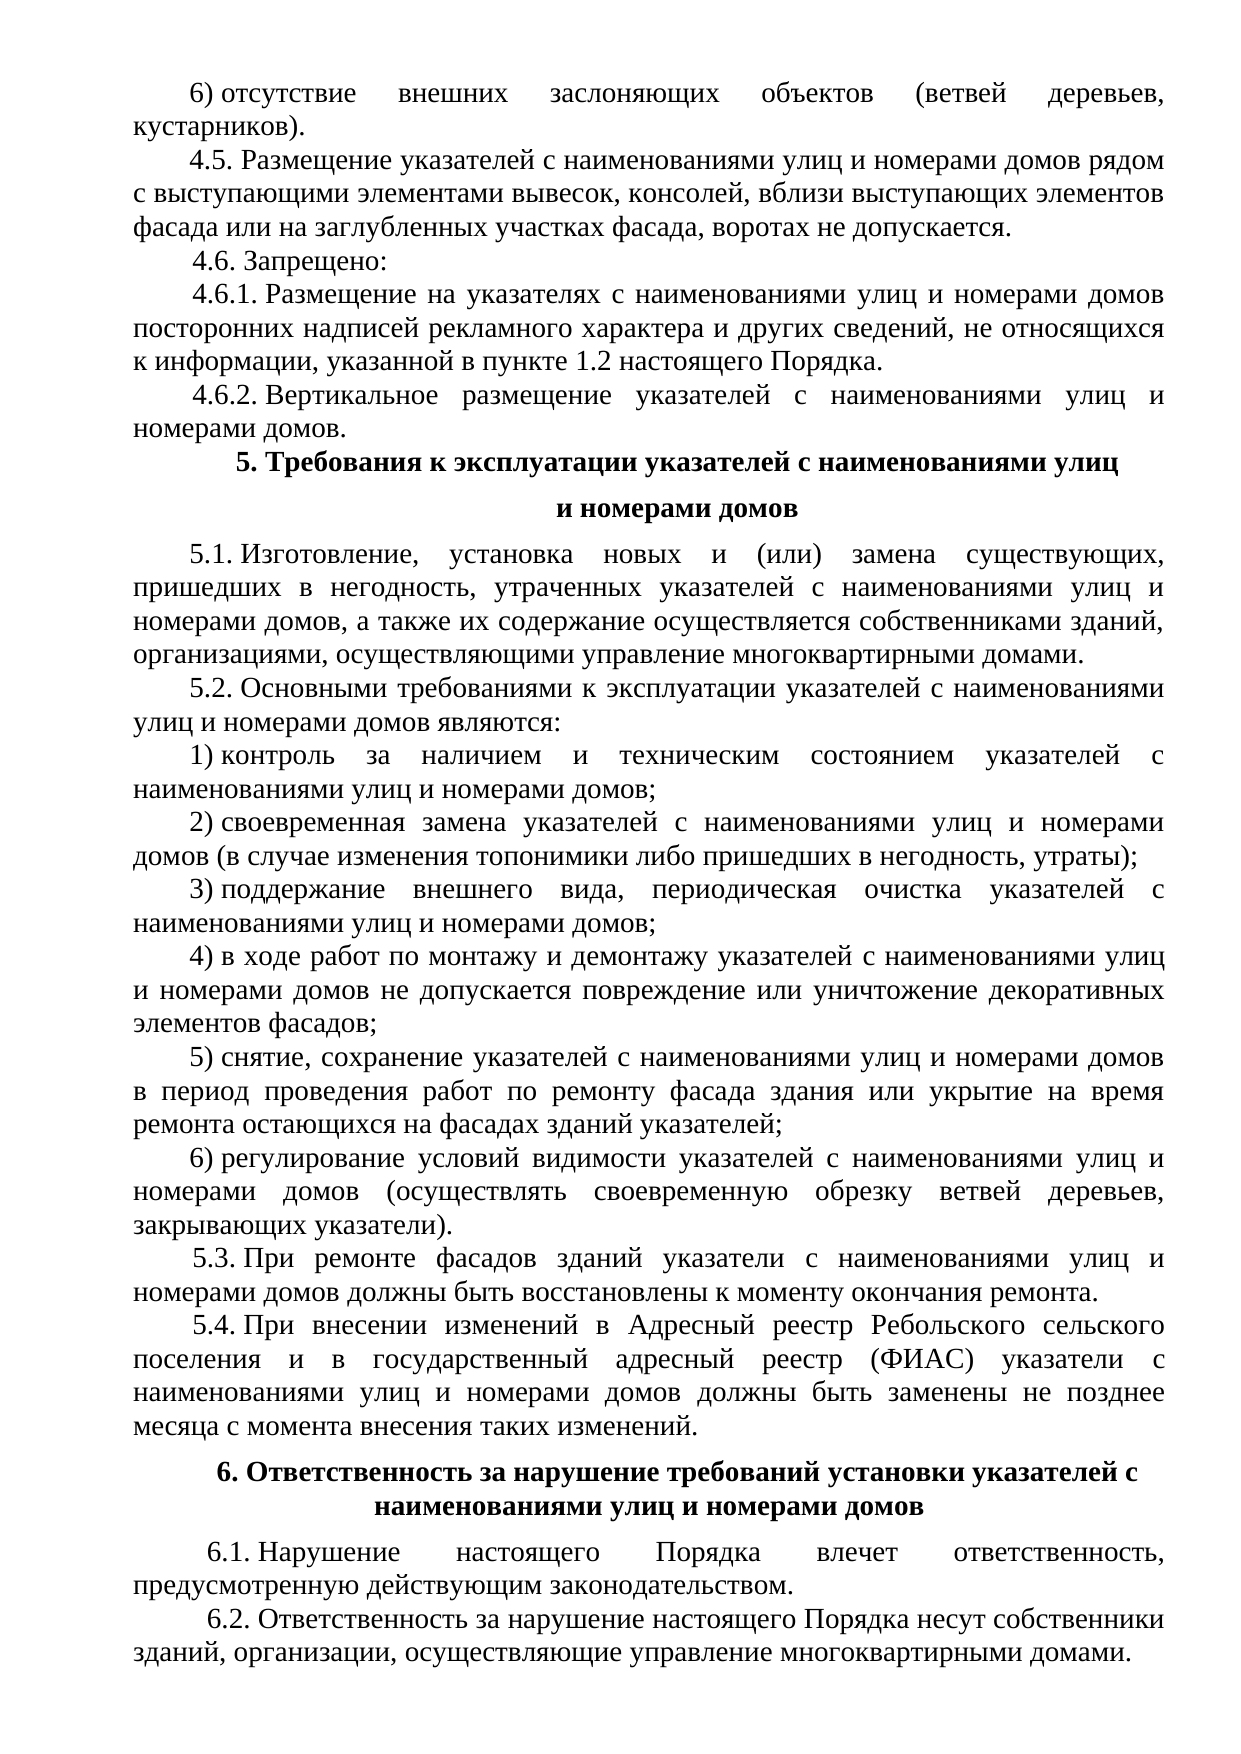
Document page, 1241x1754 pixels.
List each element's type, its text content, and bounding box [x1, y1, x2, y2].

text 1) контроль за наличием и техническим состоянием указателей с наименованиями улиц и номерами домов; [133, 737, 1165, 804]
text 5.1. Изготовление, установка новых и (или) замена существующих, пришедших в негодность, утраченных указателей с наименованиями улиц и номерами домов, а также их содержание осуществляется собственниками зданий, организациями, осуществляющими управление многоквартирными домами. [133, 536, 1165, 670]
text 5. Требования к эксплуатации указателей с наименованиями улиц [133, 444, 1165, 477]
text 6. Ответственность за нарушение требований установки указателей с наименованиями улиц и номерами домов [133, 1454, 1165, 1521]
text и номерами домов [133, 490, 1165, 523]
text 4.6.1. Размещение на указателях с наименованиями улиц и номерами домов посторонних надписей рекламного характера и других сведений, не относящихся к информации, указанной в пункте 1.2 настоящего Порядка. [133, 276, 1165, 377]
text 6.1. Нарушение настоящего Порядка влечет ответственность, предусмотренную действующим законодательством. [133, 1534, 1165, 1601]
text 5.3. При ремонте фасадов зданий указатели с наименованиями улиц и номерами домов должны быть восстановлены к моменту окончания ремонта. [133, 1240, 1165, 1307]
text 6.2. Ответственность за нарушение настоящего Порядка несут собственники зданий, организации, осуществляющие управление многоквартирными домами. [133, 1601, 1165, 1668]
text 3) поддержание внешнего вида, периодическая очистка указателей с наименованиями улиц и номерами домов; [133, 871, 1165, 938]
text 6) отсутствие внешних заслоняющих объектов (ветвей деревьев, кустарников). [133, 75, 1165, 142]
text 2) своевременная замена указателей с наименованиями улиц и номерами домов (в случае изменения топонимики либо пришедших в негодность, утраты); [133, 804, 1165, 871]
text 6) регулирование условий видимости указателей с наименованиями улиц и номерами домов (осуществлять своевременную обрезку ветвей деревьев, закрывающих указатели). [133, 1140, 1165, 1240]
text 4.6.2. Вертикальное размещение указателей с наименованиями улиц и номерами домов. [133, 377, 1165, 444]
text 5.4. При внесении изменений в Адресный реестр Ребольского сельского поселения и в государственный адресный реестр (ФИАС) указатели с наименованиями улиц и номерами домов должны быть заменены не позднее месяца с момента внесения таких изменений. [133, 1307, 1165, 1442]
text 5.2. Основными требованиями к эксплуатации указателей с наименованиями улиц и номерами домов являются: [133, 670, 1165, 737]
text 4.5. Размещение указателей с наименованиями улиц и номерами домов рядом с выступающими элементами вывесок, консолей, вблизи выступающих элементов фасада или на заглубленных участках фасада, воротах не допускается. [133, 142, 1165, 243]
text 4.6. Запрещено: [133, 243, 1165, 276]
text 4) в ходе работ по монтажу и демонтажу указателей с наименованиями улиц и номерами домов не допускается повреждение или уничтожение декоративных элементов фасадов; [133, 938, 1165, 1039]
text 5) снятие, сохранение указателей с наименованиями улиц и номерами домов в период проведения работ по ремонту фасада здания или укрытие на время ремонта остающихся на фасадах зданий указателей; [133, 1039, 1165, 1140]
